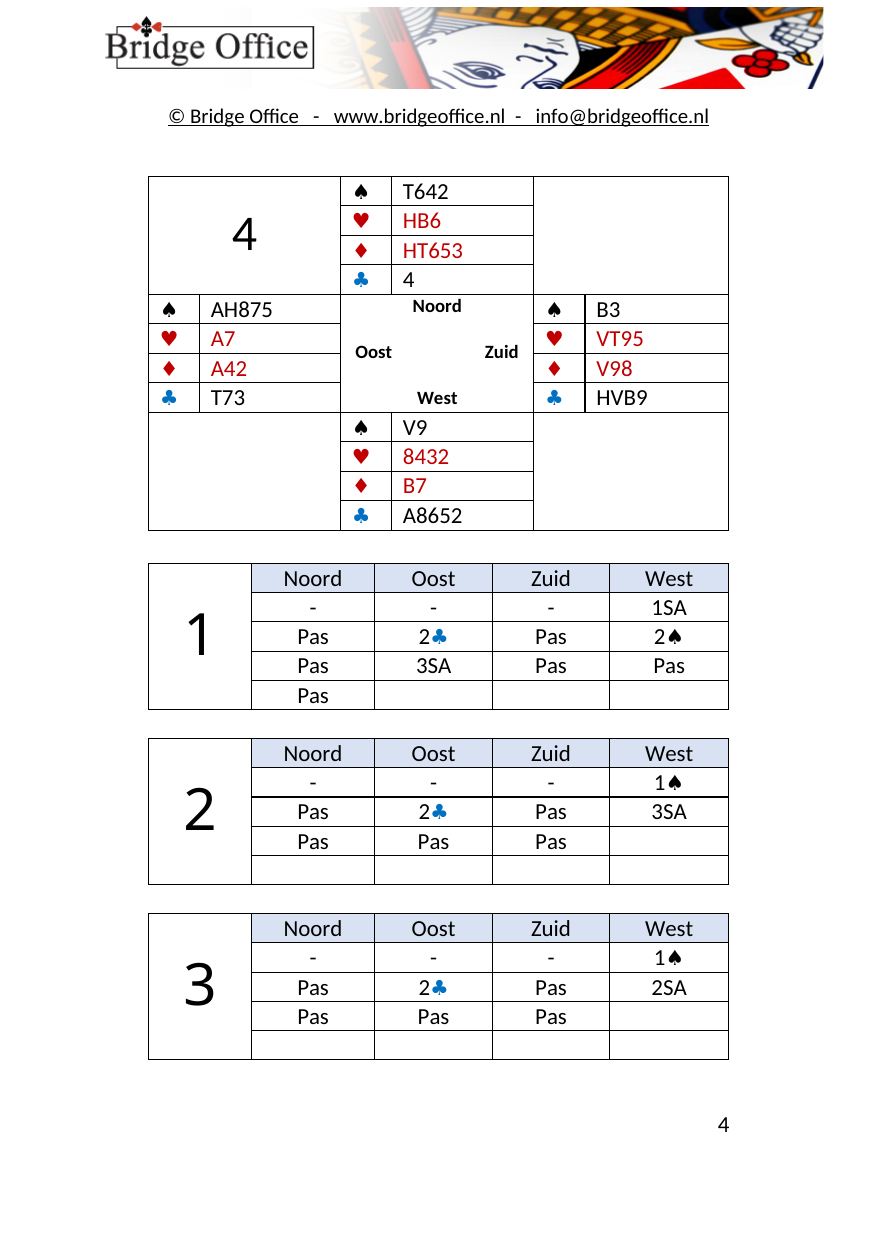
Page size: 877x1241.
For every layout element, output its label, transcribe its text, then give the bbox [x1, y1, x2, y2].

table_header [341, 177, 391, 205]
table_cell [149, 680, 251, 709]
table_cell 2 [149, 767, 251, 855]
table_cell 4 [392, 265, 533, 294]
table_cell [149, 354, 199, 382]
table_cell 2♣ [375, 798, 492, 826]
table_cell - [252, 943, 374, 972]
table_header T642 [392, 177, 533, 205]
table_cell [252, 856, 374, 884]
table_cell 3SA [375, 652, 492, 680]
table_cell Pas [252, 652, 374, 680]
table_cell 2♣ [375, 973, 492, 1001]
table_cell - [493, 943, 609, 972]
table_cell V98 [586, 354, 728, 382]
table_cell HVB9 [586, 383, 728, 412]
table_cell 1♠ [610, 768, 728, 796]
table_cell Pas [252, 681, 374, 709]
table_cell [341, 265, 391, 294]
table_cell HB6 [392, 206, 533, 235]
table_cell Pas [493, 622, 609, 651]
table_cell Pas [252, 798, 374, 826]
table_cell B3 [586, 295, 728, 323]
table_cell - [375, 943, 492, 972]
table_cell 1 [149, 592, 251, 680]
table_header [149, 739, 251, 767]
table_cell [341, 472, 391, 500]
table_cell [610, 856, 728, 884]
table_cell [149, 295, 199, 323]
table_cell [493, 856, 609, 884]
table_cell 3SA [610, 798, 728, 826]
table_cell 1SA [610, 593, 728, 621]
table_cell Pas [375, 827, 492, 855]
table_cell [534, 324, 584, 353]
table_cell [375, 681, 492, 709]
table_cell [375, 856, 492, 884]
table_cell [534, 354, 584, 382]
table_cell Pas [493, 798, 609, 826]
table_cell Noord Oost Zuid West [341, 295, 533, 412]
table_header [534, 177, 728, 294]
table_cell 2SA [610, 973, 728, 1001]
table_cell - [252, 593, 374, 621]
table_cell [493, 1031, 609, 1059]
table_cell [534, 295, 584, 323]
table_header West [610, 914, 728, 942]
table_cell - [375, 593, 492, 621]
table_cell Pas [375, 1002, 492, 1030]
table_header [149, 914, 251, 942]
table_header West [610, 564, 728, 592]
table_cell T73 [200, 383, 340, 412]
table_cell Pas [493, 1002, 609, 1030]
table_cell [149, 413, 340, 529]
table_header Oost [375, 564, 492, 592]
table_cell 3 [149, 942, 251, 1030]
table_cell [610, 1031, 728, 1059]
table_cell 2♠ [610, 622, 728, 651]
table_cell [341, 206, 391, 235]
table_header Noord [252, 739, 374, 767]
table_cell Pas [252, 827, 374, 855]
table_cell Pas [252, 973, 374, 1001]
table_cell Pas [610, 652, 728, 680]
table_cell [610, 1002, 728, 1030]
table_header Zuid [493, 739, 609, 767]
table_cell Pas [493, 827, 609, 855]
table_cell [610, 827, 728, 855]
table_cell [252, 1031, 374, 1059]
table_cell Pas [252, 1002, 374, 1030]
table_cell VT95 [586, 324, 728, 353]
table_cell [534, 383, 584, 412]
table_cell [341, 236, 391, 264]
table_cell 2♣ [375, 622, 492, 651]
table_cell A7 [200, 324, 340, 353]
table_cell [341, 501, 391, 529]
table_header Noord [252, 914, 374, 942]
table_cell - [493, 593, 609, 621]
table_cell [341, 413, 391, 441]
table_cell [149, 324, 199, 353]
table_cell Pas [493, 973, 609, 1001]
table_header Zuid [493, 914, 609, 942]
table_cell 1♠ [610, 943, 728, 972]
table_cell [610, 681, 728, 709]
table_cell [493, 681, 609, 709]
table_header Oost [375, 914, 492, 942]
table_header [149, 564, 251, 592]
picture [78, 7, 824, 89]
table_cell - [493, 768, 609, 796]
table_header West [610, 739, 728, 767]
table_header Oost [375, 739, 492, 767]
table_cell Pas [252, 622, 374, 651]
table_header 4 [149, 177, 340, 294]
table_cell - [252, 768, 374, 796]
table_cell V9 [392, 413, 533, 441]
table_cell [149, 383, 199, 412]
table_header Zuid [493, 564, 609, 592]
table_cell Pas [493, 652, 609, 680]
table_cell [149, 855, 251, 884]
table_cell AH875 [200, 295, 340, 323]
table_header Noord [252, 564, 374, 592]
table_cell B7 [392, 472, 533, 500]
table_cell - [375, 768, 492, 796]
table_cell [375, 1031, 492, 1059]
table_cell A8652 [392, 501, 533, 529]
table_cell [149, 1030, 251, 1059]
table_cell [534, 413, 728, 529]
table_cell A42 [200, 354, 340, 382]
table_cell 8432 [392, 442, 533, 471]
table_cell HT653 [392, 236, 533, 264]
table_cell [341, 442, 391, 471]
